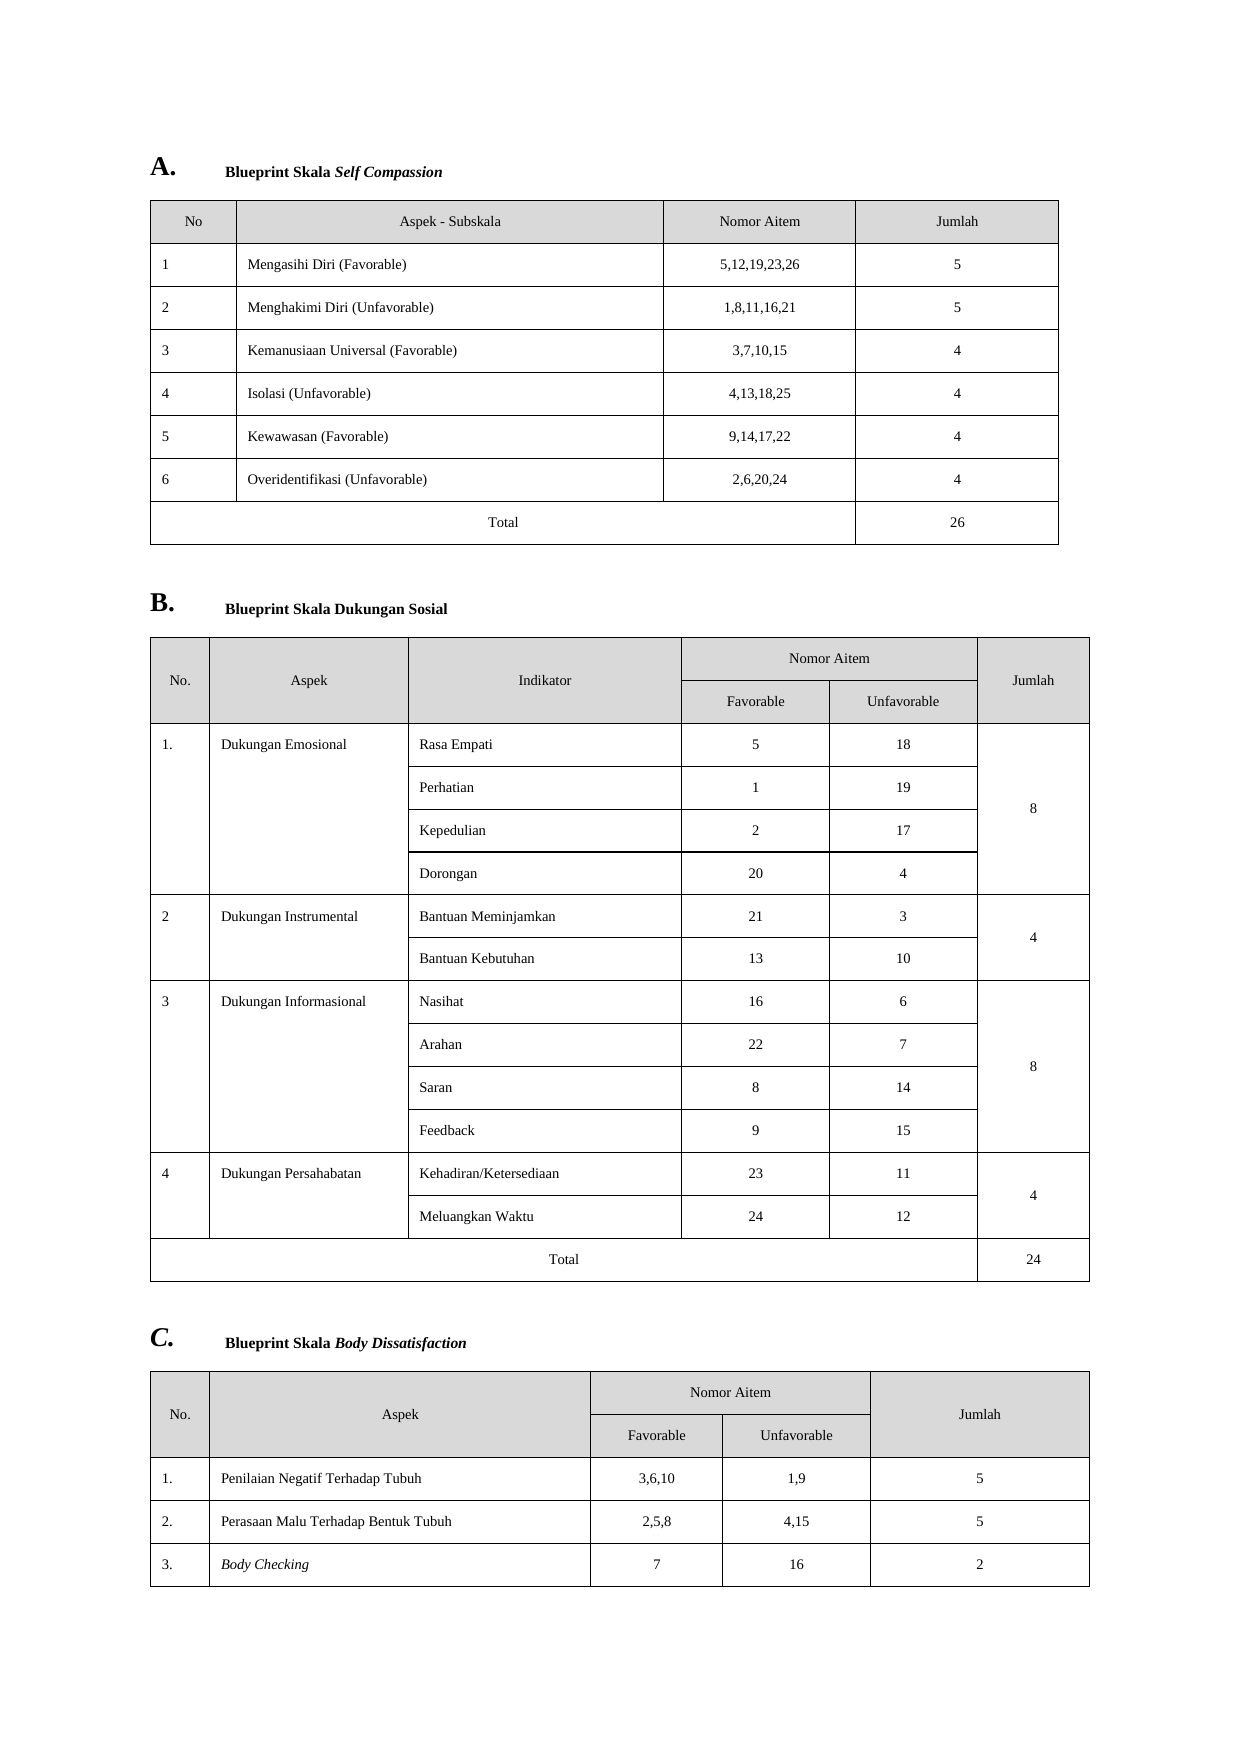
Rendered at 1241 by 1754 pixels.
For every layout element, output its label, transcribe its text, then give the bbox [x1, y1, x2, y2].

table_cell 21 [682, 895, 829, 937]
table_cell 4 [856, 330, 1058, 372]
table_cell 19 [830, 767, 977, 808]
table_cell 1 [151, 244, 236, 286]
table_cell 2 [151, 895, 209, 980]
table_cell 8 [978, 724, 1089, 894]
table_cell 4 [830, 853, 977, 894]
table_cell Kepedulian [409, 810, 681, 851]
table_cell Favorable [682, 681, 829, 723]
table_cell 4 [856, 373, 1058, 415]
table_header Indikator [409, 638, 681, 723]
table_cell 24 [682, 1196, 829, 1238]
table_cell 18 [830, 724, 977, 766]
table_header Aspek [210, 1372, 590, 1457]
table_cell Dukungan Persahabatan [210, 1153, 408, 1238]
table_header Nomor Aitem [682, 638, 977, 680]
table_cell 3,6,10 [591, 1458, 722, 1500]
table_cell Kemanusiaan Universal (Favorable) [237, 330, 663, 372]
table_cell 4 [856, 459, 1058, 501]
table_cell 9,14,17,22 [664, 416, 855, 458]
table_header No. [151, 638, 209, 723]
table_cell Kewawasan (Favorable) [237, 416, 663, 458]
table_header Aspek - Subskala [237, 201, 663, 243]
table_cell 5 [871, 1458, 1089, 1500]
table_cell Mengasihi Diri (Favorable) [237, 244, 663, 286]
table_cell 6 [151, 459, 236, 501]
table_cell Perhatian [409, 767, 681, 808]
table_cell 1 [682, 767, 829, 808]
table_cell Unfavorable [830, 681, 977, 723]
table_cell Dukungan Emosional [210, 724, 408, 894]
table_cell 1. [151, 724, 209, 894]
table_cell 5 [856, 244, 1058, 286]
table_cell 3 [151, 981, 209, 1152]
table_cell Overidentifikasi (Unfavorable) [237, 459, 663, 501]
table_cell 5 [871, 1501, 1089, 1543]
table_cell 10 [830, 938, 977, 980]
table_cell 14 [830, 1067, 977, 1109]
table_cell 9 [682, 1110, 829, 1152]
table_cell 4 [978, 1153, 1089, 1238]
table_cell Nasihat [409, 981, 681, 1023]
table_cell 4 [151, 1153, 209, 1238]
table_cell 5 [151, 416, 236, 458]
table_cell 4 [151, 373, 236, 415]
table_cell 4 [856, 416, 1058, 458]
table_cell 12 [830, 1196, 977, 1238]
table_cell 20 [682, 853, 829, 894]
table_cell 7 [830, 1024, 977, 1066]
table_cell Feedback [409, 1110, 681, 1152]
table_cell 13 [682, 938, 829, 980]
table_header Nomor Aitem [591, 1372, 870, 1414]
table_cell Body Checking [210, 1544, 590, 1586]
table_cell 16 [682, 981, 829, 1023]
table_cell 7 [591, 1544, 722, 1586]
table_header Aspek [210, 638, 408, 723]
table_cell 2 [682, 810, 829, 851]
table_cell Favorable [591, 1415, 722, 1457]
table_cell Unfavorable [723, 1415, 870, 1457]
table_cell 16 [723, 1544, 870, 1586]
table_cell 8 [978, 981, 1089, 1152]
table_cell 24 [978, 1239, 1089, 1281]
table_cell 2 [151, 287, 236, 329]
table_cell Bantuan Kebutuhan [409, 938, 681, 980]
table_cell Rasa Empati [409, 724, 681, 766]
table_cell Menghakimi Diri (Unfavorable) [237, 287, 663, 329]
table_cell 4,15 [723, 1501, 870, 1543]
table_header No [151, 201, 236, 243]
table_cell Saran [409, 1067, 681, 1109]
table_cell 15 [830, 1110, 977, 1152]
table_cell 3,7,10,15 [664, 330, 855, 372]
table_cell 2 [871, 1544, 1089, 1586]
table_cell Bantuan Meminjamkan [409, 895, 681, 937]
table_cell 2. [151, 1501, 209, 1543]
table_cell 8 [682, 1067, 829, 1109]
table_cell Arahan [409, 1024, 681, 1066]
table_header Jumlah [856, 201, 1058, 243]
table_cell 5 [682, 724, 829, 766]
table_cell Dorongan [409, 853, 681, 894]
table_cell 1,9 [723, 1458, 870, 1500]
table_cell 4,13,18,25 [664, 373, 855, 415]
table_cell Dukungan Informasional [210, 981, 408, 1152]
table_cell Dukungan Instrumental [210, 895, 408, 980]
list Blueprint Skala Dukungan Sosial [150, 587, 1090, 618]
list Blueprint Skala Body Dissatisfaction [150, 1321, 1090, 1352]
table_cell 4 [978, 895, 1089, 980]
table_cell Meluangkan Waktu [409, 1196, 681, 1238]
table_cell Kehadiran/Ketersediaan [409, 1153, 681, 1195]
table_cell Isolasi (Unfavorable) [237, 373, 663, 415]
table_header Jumlah [978, 638, 1089, 723]
list Blueprint Skala Self Compassion [150, 150, 1090, 181]
table_cell 22 [682, 1024, 829, 1066]
table_header No. [151, 1372, 209, 1457]
table_cell 2,6,20,24 [664, 459, 855, 501]
table_cell Penilaian Negatif Terhadap Tubuh [210, 1458, 590, 1500]
table_cell 3. [151, 1544, 209, 1586]
table_cell 2,5,8 [591, 1501, 722, 1543]
table_cell Total [151, 1239, 977, 1281]
table_cell 3 [830, 895, 977, 937]
table_cell 17 [830, 810, 977, 851]
table_cell 23 [682, 1153, 829, 1195]
table_cell 1. [151, 1458, 209, 1500]
table_cell Perasaan Malu Terhadap Bentuk Tubuh [210, 1501, 590, 1543]
table_cell Total [151, 502, 855, 543]
table_cell 1,8,11,16,21 [664, 287, 855, 329]
table_cell 6 [830, 981, 977, 1023]
table_header Jumlah [871, 1372, 1089, 1457]
table_cell 5 [856, 287, 1058, 329]
table_cell 5,12,19,23,26 [664, 244, 855, 286]
table_header Nomor Aitem [664, 201, 855, 243]
table_cell 26 [856, 502, 1058, 543]
table_cell 3 [151, 330, 236, 372]
table_cell 11 [830, 1153, 977, 1195]
